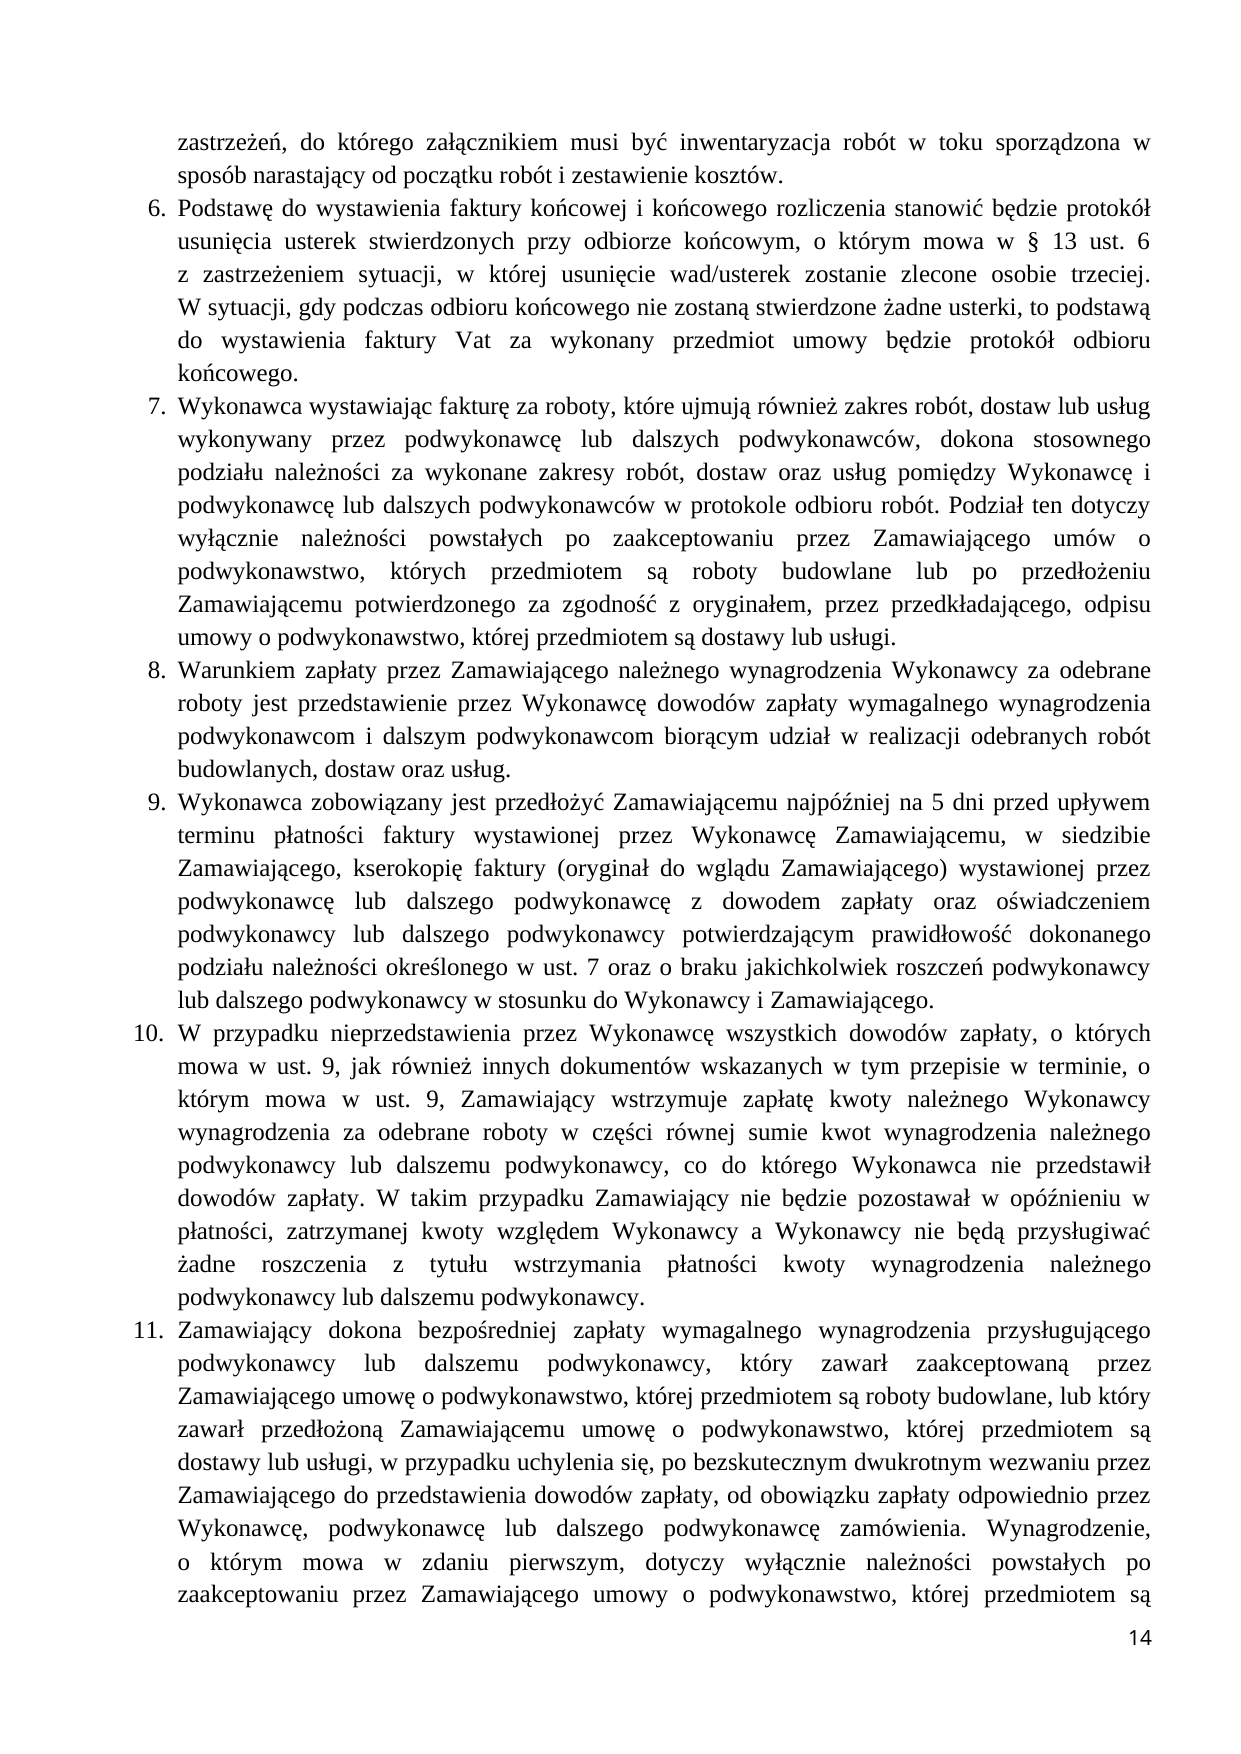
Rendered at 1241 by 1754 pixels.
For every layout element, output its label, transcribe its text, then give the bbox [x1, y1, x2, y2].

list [148, 127, 1152, 188]
list Wykonawca wystawiając fakturę za roboty, które ujmują również zakres robót, dostaw lub usług wykonywany przez podwykonawcę lub dalszych podwykonawców, dokona stosownego podziału należności za wykonane zakresy robót, dostaw oraz usług pomiędzy Wykonawcę i podwykonawcę lub dalszych podwykonawców w protokole odbioru robót. Podział ten dotyczy wyłącznie należności powstałych po zaakceptowaniu przez Zamawiającego umów o podwykonawstwo, których przedmiotem są roboty budowlane lub po przedłożeniu Zamawiającemu potwierdzonego za zgodność z oryginałem, przez przedkładającego, odpisu umowy o podwykonawstwo, której przedmiotem są dostawy lub usługi. [148, 391, 1152, 651]
list W przypadku nieprzedstawienia przez Wykonawcę wszystkich dowodów zapłaty, o których mowa w ust. 9, jak również innych dokumentów wskazanych w tym przepisie w terminie, o którym mowa w ust. 9, Zamawiający wstrzymuje zapłatę kwoty należnego Wykonawcy wynagrodzenia za odebrane roboty w części równej sumie kwot wynagrodzenia należnego podwykonawcy lub dalszemu podwykonawcy, co do którego Wykonawca nie przedstawił dowodów zapłaty. W takim przypadku Zamawiający nie będzie pozostawał w opóźnieniu w płatności, zatrzymanej kwoty względem Wykonawcy a Wykonawcy nie będą przysługiwać żadne roszczenia z tytułu wstrzymania płatności kwoty wynagrodzenia należnego podwykonawcy lub dalszemu podwykonawcy. [133, 1018, 1152, 1311]
list Warunkiem zapłaty przez Zamawiającego należnego wynagrodzenia Wykonawcy za odebrane roboty jest przedstawienie przez Wykonawcę dowodów zapłaty wymagalnego wynagrodzenia podwykonawcom i dalszym podwykonawcom biorącym udział w realizacji odebranych robót budowlanych, dostaw oraz usług. [148, 655, 1152, 783]
list Podstawę do wystawienia faktury końcowej i końcowego rozliczenia stanowić będzie protokół usunięcia usterek stwierdzonych przy odbiorze końcowym, o którym mowa w § 13 ust. 6 z zastrzeżeniem sytuacji, w której usunięcie wad/usterek zostanie zlecone osobie trzeciej. W sytuacji, gdy podczas odbioru końcowego nie zostaną stwierdzone żadne usterki, to podstawą do wystawienia faktury Vat za wykonany przedmiot umowy będzie protokół odbioru końcowego. [148, 193, 1152, 387]
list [133, 1315, 1152, 1608]
list Wykonawca zobowiązany jest przedłożyć Zamawiającemu najpóźniej na 5 dni przed upływem terminu płatności faktury wystawionej przez Wykonawcę Zamawiającemu, w siedzibie Zamawiającego, kserokopię faktury (oryginał do wglądu Zamawiającego) wystawionej przez podwykonawcę lub dalszego podwykonawcę z dowodem zapłaty oraz oświadczeniem podwykonawcy lub dalszego podwykonawcy potwierdzającym prawidłowość dokonanego podziału należności określonego w ust. 7 oraz o braku jakichkolwiek roszczeń podwykonawcy lub dalszego podwykonawcy w stosunku do Wykonawcy i Zamawiającego. [148, 787, 1152, 1014]
